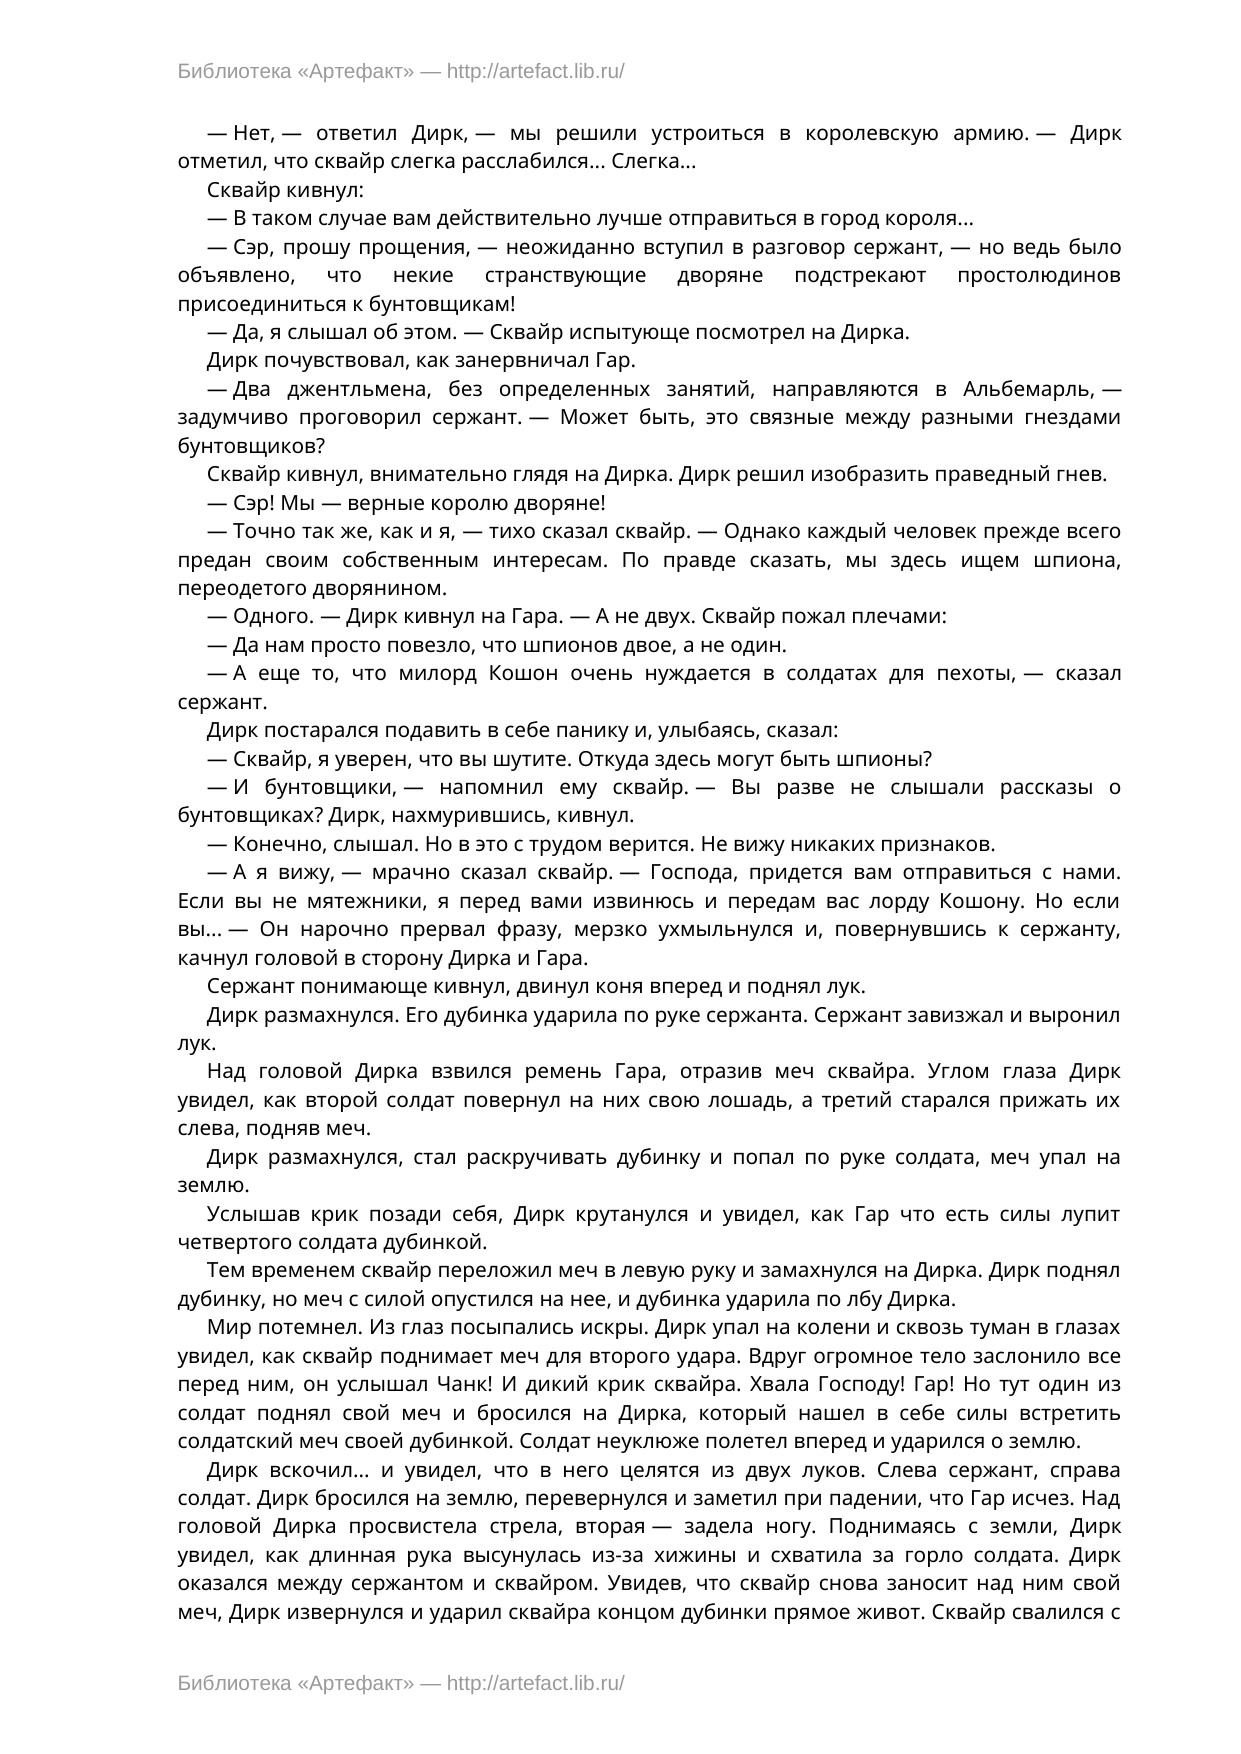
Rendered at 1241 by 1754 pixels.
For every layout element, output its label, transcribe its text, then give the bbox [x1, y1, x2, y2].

text — А я вижу, — мрачно сказал сквайр. — Господа, придется вам отправиться с нами. Если вы не мятежники, я перед вами извинюсь и передам вас лорду Кошону. Но если вы... — Он нарочно прервал фразу, мерзко ухмыльнулся и, повернувшись к сержанту, качнул головой в сторону Дирка и Гара. [177, 857, 1122, 971]
text Дирк размахнулся, стал раскручивать дубинку и попал по руке солдата, меч упал на землю. [177, 1142, 1122, 1199]
text — Одного. — Дирк кивнул на Гара. — А не двух. Сквайр пожал плечами: [177, 602, 1122, 630]
text — Нет, — ответил Дирк, — мы решили устроиться в королевскую армию. — Дирк отметил, что сквайр слегка расслабился... Слегка... [177, 118, 1122, 175]
text Сквайр кивнул: [177, 175, 1122, 203]
text Тем временем сквайр переложил меч в левую руку и замахнулся на Дирка. Дирк поднял дубинку, но меч с силой опустился на нее, и дубинка ударила по лбу Дирка. [177, 1256, 1122, 1312]
text — А еще то, что милорд Кошон очень нуждается в солдатах для пехоты, — сказал сержант. [177, 658, 1122, 715]
text Над головой Дирка взвился ремень Гара, отразив меч сквайра. Углом глаза Дирк увидел, как второй солдат повернул на них свою лошадь, а третий старался прижать их слева, подняв меч. [177, 1057, 1122, 1142]
text — Да, я слышал об этом. — Сквайр испытующе посмотрел на Дирка. [177, 317, 1122, 346]
text — Точно так же, как и я, — тихо сказал сквайр. — Однако каждый человек прежде всего предан своим собственным интересам. По правде сказать, мы здесь ищем шпиона, переодетого дворянином. [177, 516, 1122, 602]
text — И бунтовщики, — напомнил ему сквайр. — Вы разве не слышали рассказы о бунтовщиках? Дирк, нахмурившись, кивнул. [177, 772, 1122, 829]
text — Да нам просто повезло, что шпионов двое, а не один. [177, 630, 1122, 658]
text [177, 1455, 1122, 1625]
text — Сэр, прошу прощения, — неожиданно вступил в разговор сержант, — но ведь было объявлено, что некие странствующие дворяне подстрекают простолюдинов присоединиться к бунтовщикам! [177, 232, 1122, 317]
text — Сэр! Мы — верные королю дворяне! [177, 488, 1122, 516]
text Дирк размахнулся. Его дубинка ударила по руке сержанта. Сержант завизжал и выронил лук. [177, 1000, 1122, 1057]
text — Сквайр, я уверен, что вы шутите. Откуда здесь могут быть шпионы? [177, 744, 1122, 772]
text — Два джентльмена, без определенных занятий, направляются в Альбемарль, — задумчиво проговорил сержант. — Может быть, это связные между разными гнездами бунтовщиков? [177, 374, 1122, 459]
text Услышав крик позади себя, Дирк крутанулся и увидел, как Гар что есть силы лупит четвертого солдата дубинкой. [177, 1199, 1122, 1256]
text Сержант понимающе кивнул, двинул коня вперед и поднял лук. [177, 971, 1122, 1000]
text — В таком случае вам действительно лучше отправиться в город короля... [177, 203, 1122, 232]
text Дирк почувствовал, как занервничал Гар. [177, 346, 1122, 374]
text Мир потемнел. Из глаз посыпались искры. Дирк упал на колени и сквозь туман в глазах увидел, как сквайр поднимает меч для второго удара. Вдруг огромное тело заслонило все перед ним, он услышал Чанк! И дикий крик сквайра. Хвала Господу! Гар! Но тут один из солдат поднял свой меч и бросился на Дирка, который нашел в себе силы встретить солдатский меч своей дубинкой. Солдат неуклюже полетел вперед и ударился о землю. [177, 1312, 1122, 1455]
text — Конечно, слышал. Но в это с трудом верится. Не вижу никаких признаков. [177, 829, 1122, 857]
text Дирк постарался подавить в себе панику и, улыбаясь, сказал: [177, 715, 1122, 744]
text Сквайр кивнул, внимательно глядя на Дирка. Дирк решил изобразить праведный гнев. [177, 459, 1122, 488]
